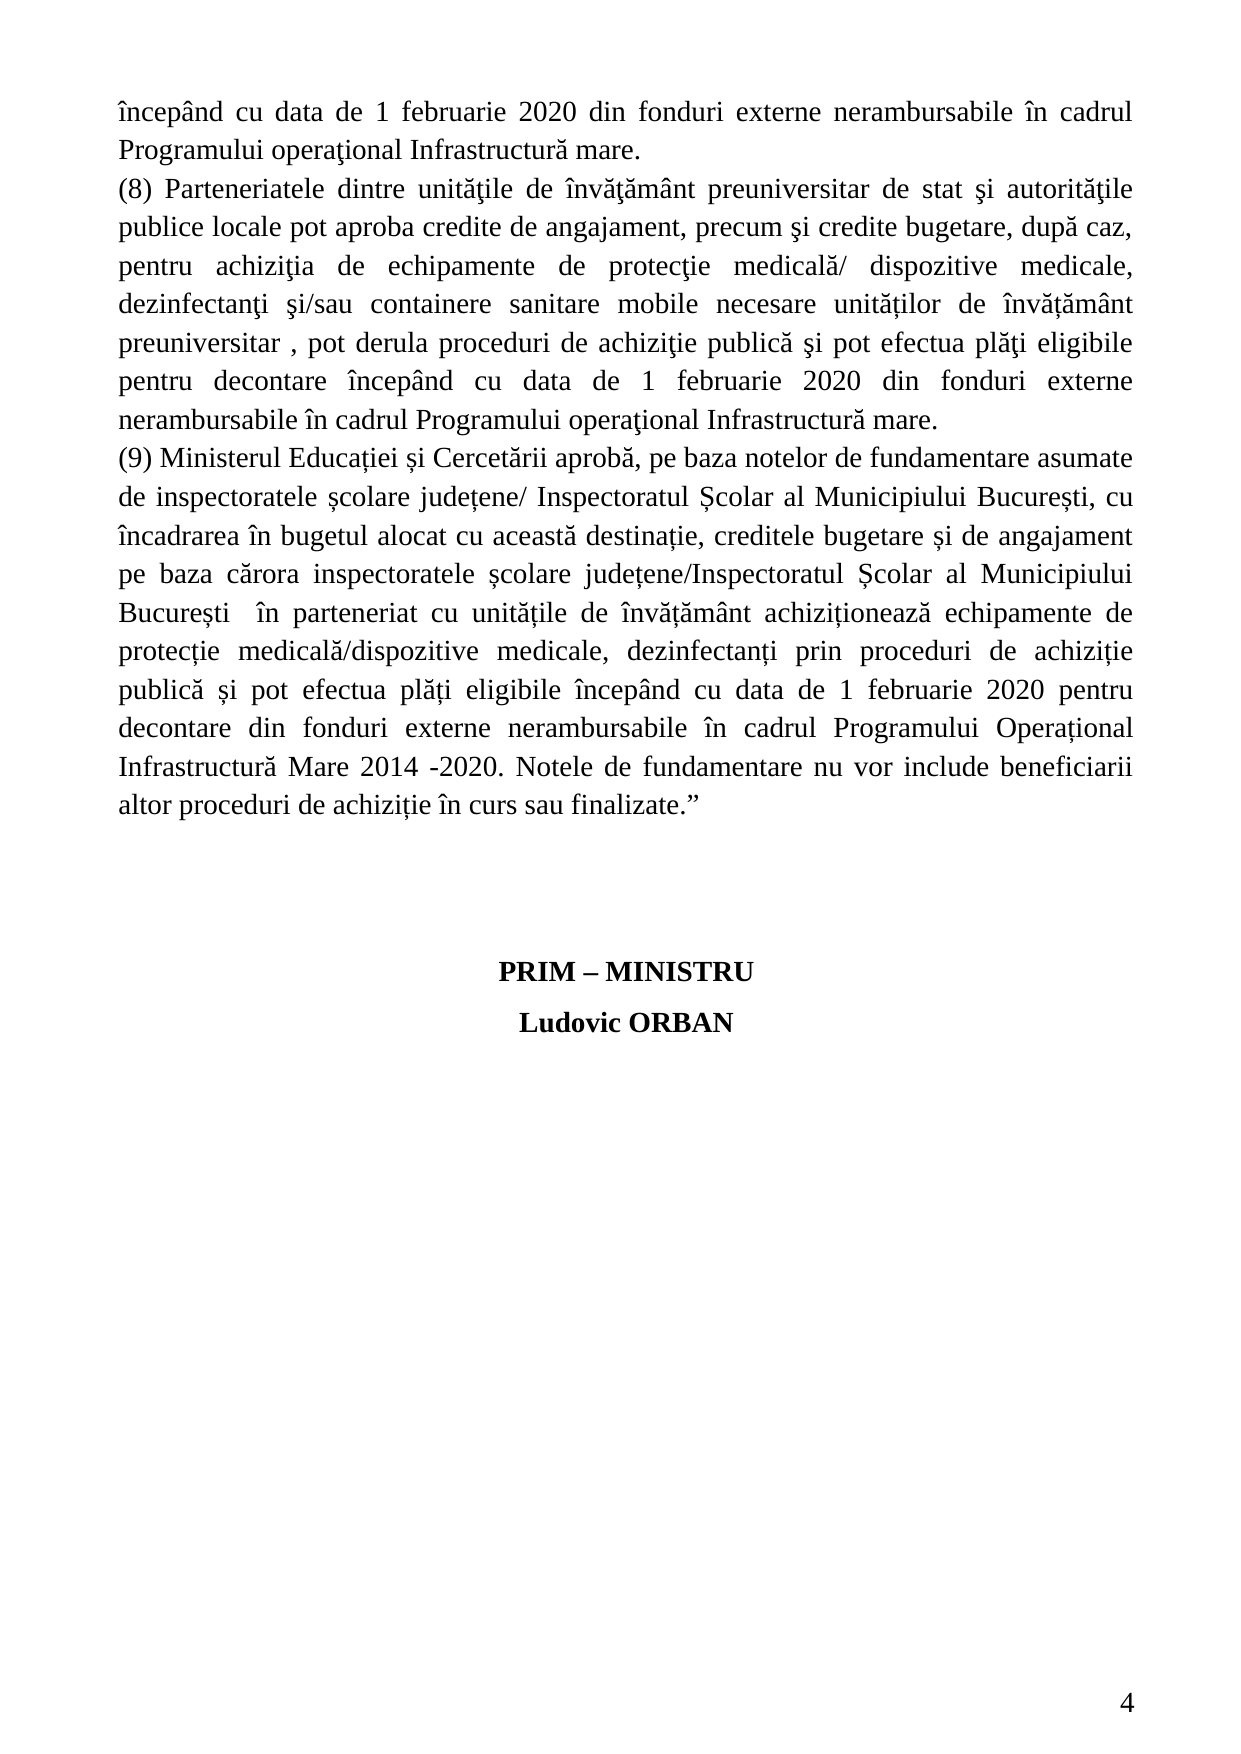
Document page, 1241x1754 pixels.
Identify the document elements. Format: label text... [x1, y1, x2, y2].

text PRIM – MINISTRU [118, 954, 1134, 988]
text (8) Parteneriatele dintre unităţile de învăţământ preuniversitar de stat şi autorităţile publice locale pot aproba credite de angajament, precum şi credite bugetare, după caz, pentru achiziţia de echipamente de protecţie medicală/ dispozitive medicale, dezinfectanţi şi/sau containere sanitare mobile necesare unităților de învățământ preuniversitar , pot derula proceduri de achiziţie publică şi pot efectua plăţi eligibile pentru decontare începând cu data de 1 februarie 2020 din fonduri externe nerambursabile în cadrul Programului operaţional Infrastructură mare. [118, 171, 1134, 436]
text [118, 94, 1134, 166]
text Ludovic ORBAN [118, 1005, 1134, 1039]
text (9) Ministerul Educației și Cercetării aprobă, pe baza notelor de fundamentare asumate de inspectoratele școlare județene/ Inspectoratul Școlar al Municipiului București, cu încadrarea în bugetul alocat cu această destinație, creditele bugetare și de angajament pe baza cărora inspectoratele școlare județene/Inspectoratul Școlar al Municipiului București în parteneriat cu unitățile de învățământ achiziționează echipamente de protecție medicală/dispozitive medicale, dezinfectanți prin proceduri de achiziție publică și pot efectua plăți eligibile începând cu data de 1 februarie 2020 pentru decontare din fonduri externe nerambursabile în cadrul Programului Operațional Infrastructură Mare 2014 -2020. Notele de fundamentare nu vor include beneficiarii altor proceduri de achiziție în curs sau finalizate.” [118, 441, 1134, 821]
